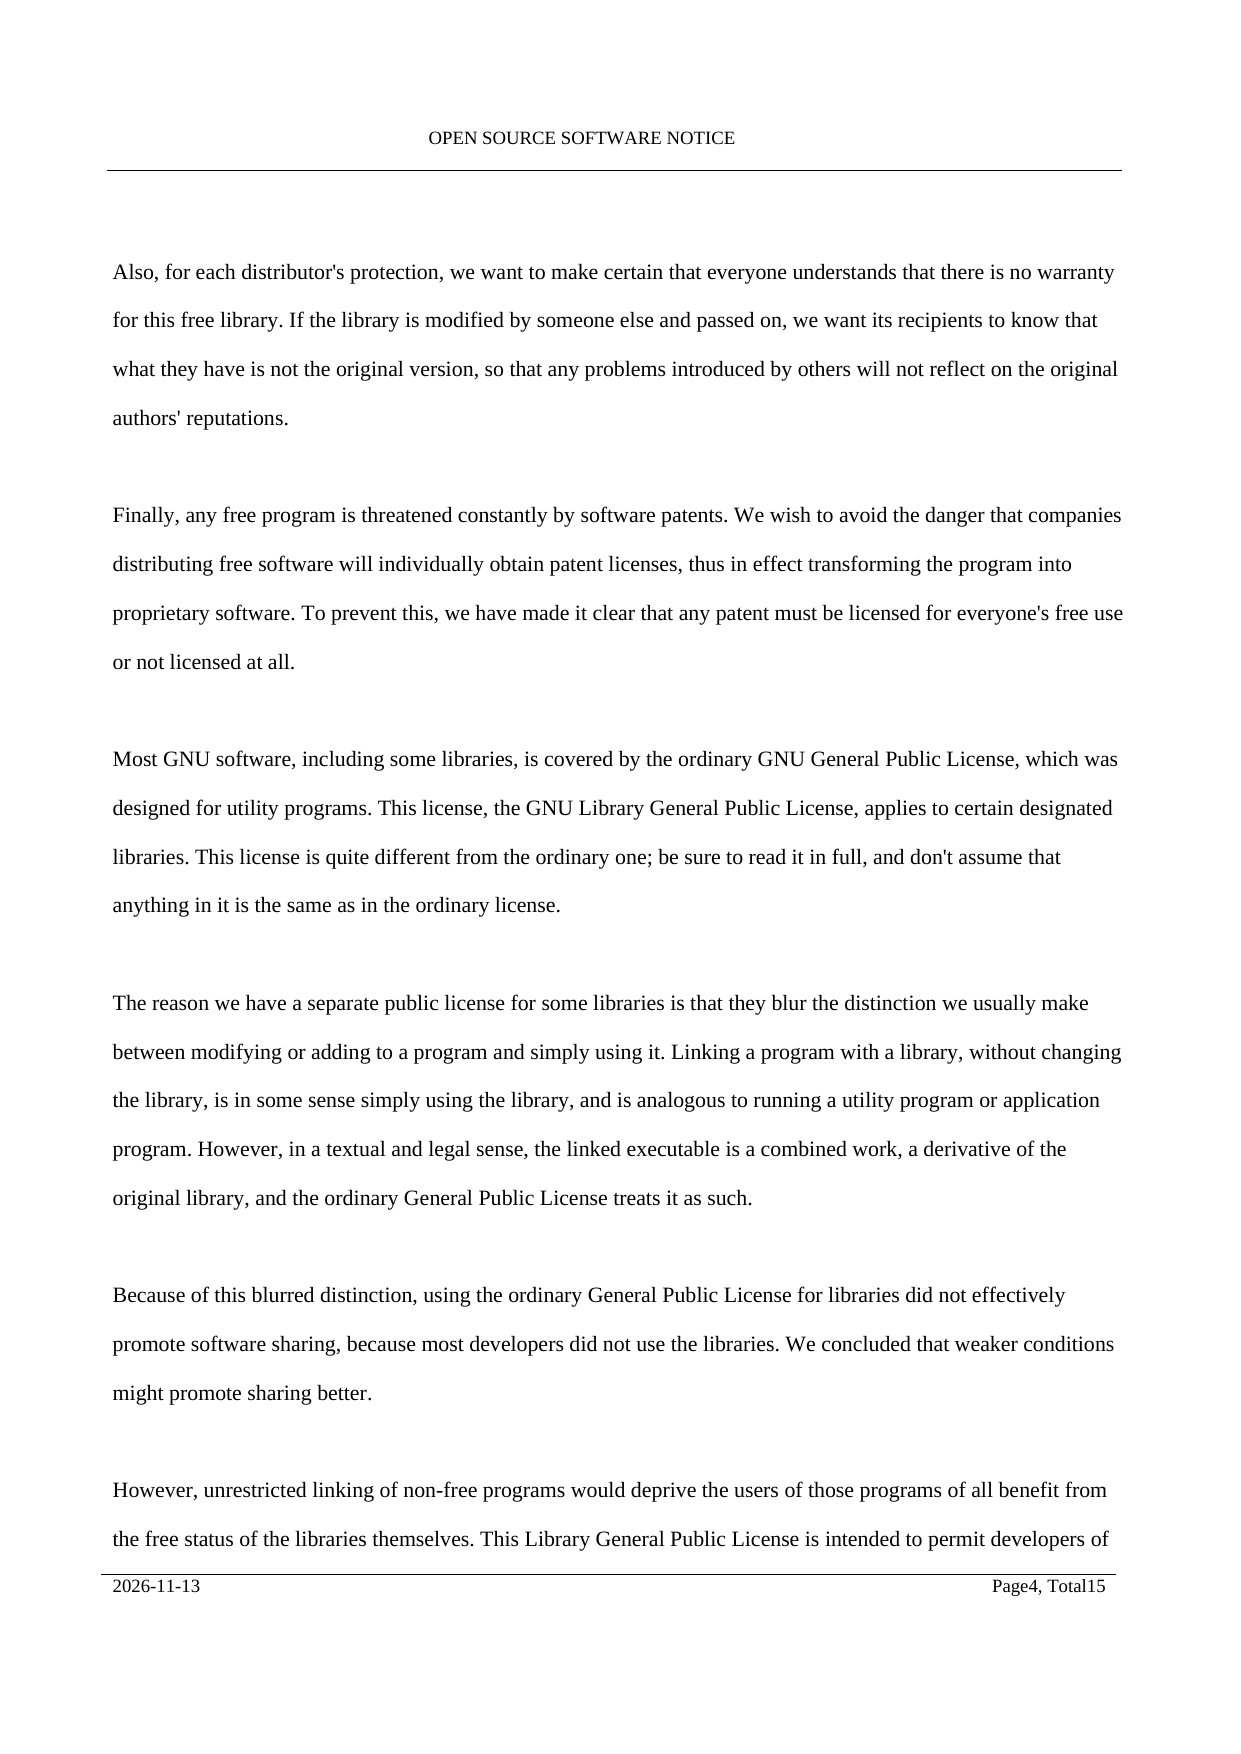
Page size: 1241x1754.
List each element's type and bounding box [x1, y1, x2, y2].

text [112, 206, 1128, 1555]
